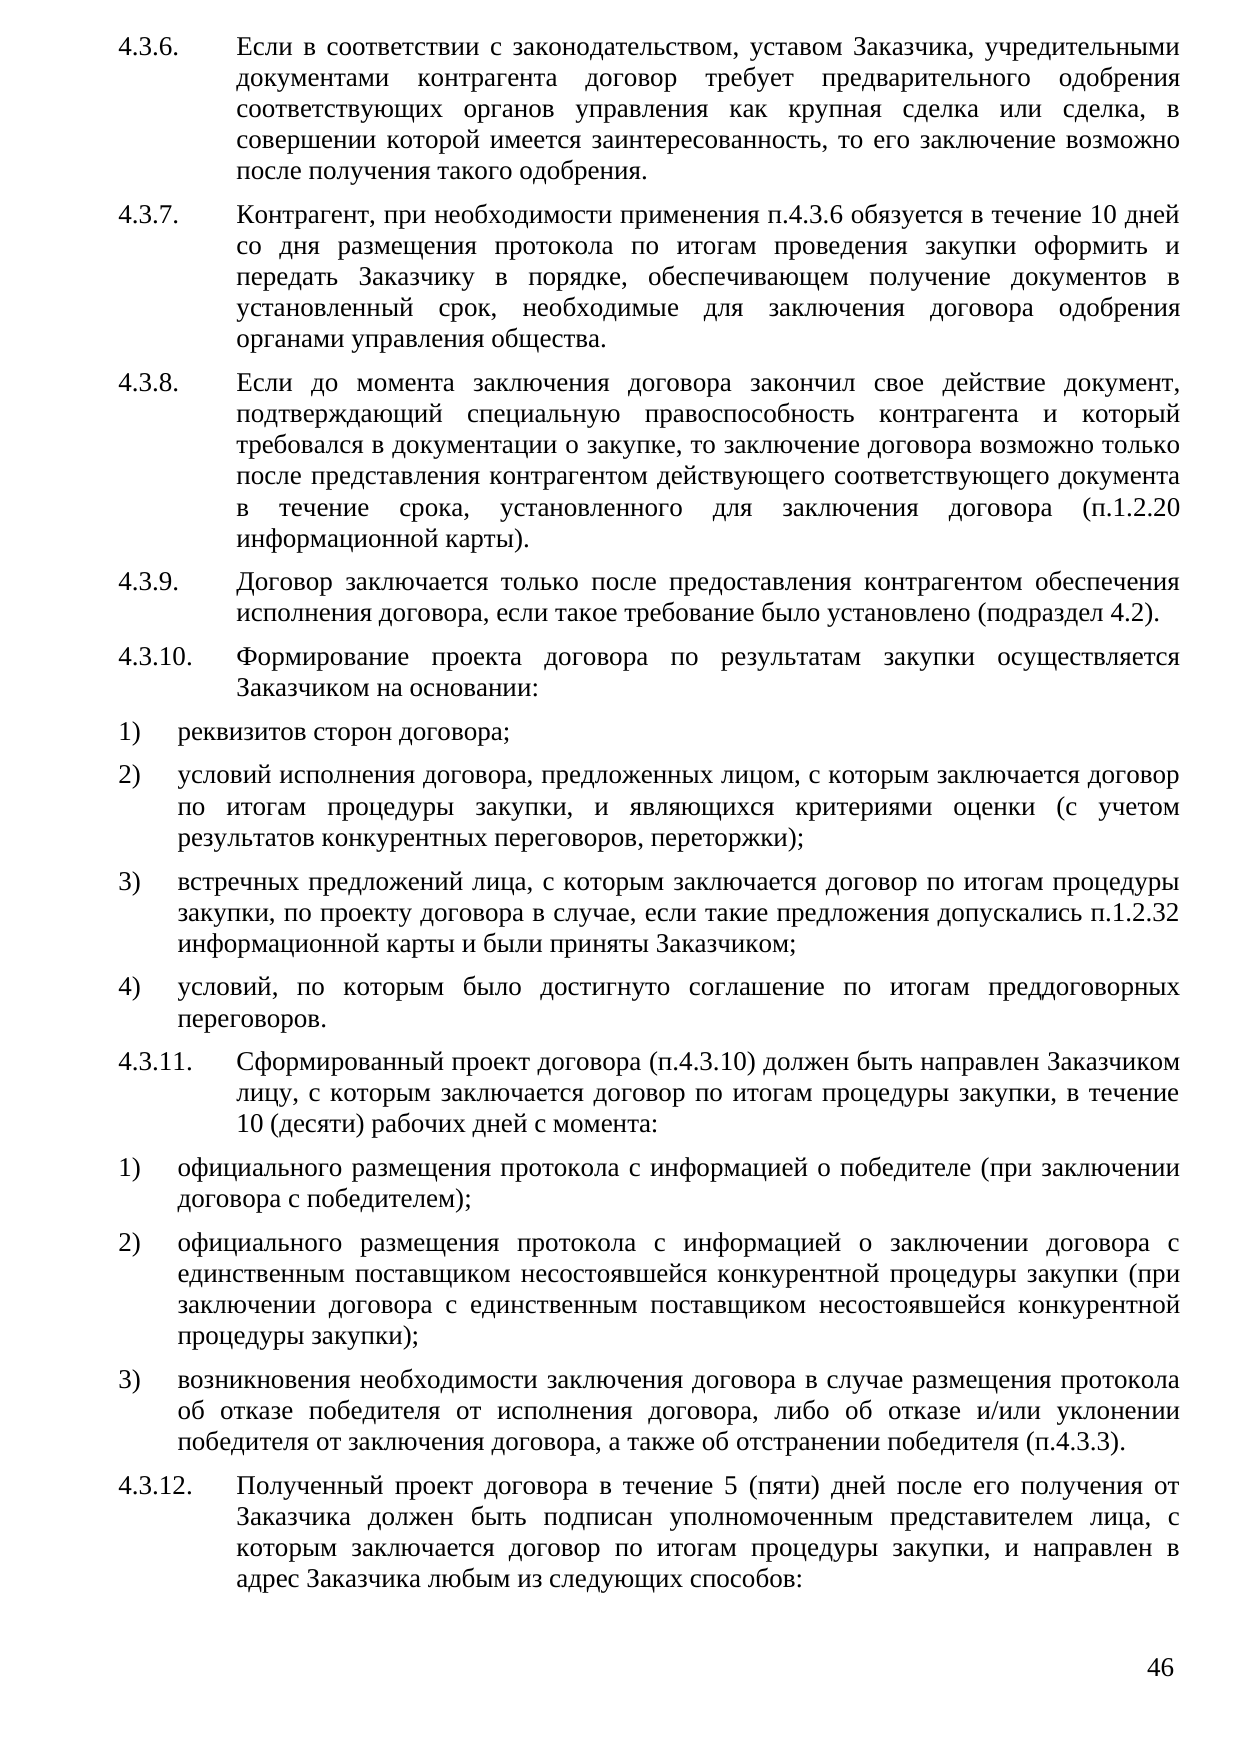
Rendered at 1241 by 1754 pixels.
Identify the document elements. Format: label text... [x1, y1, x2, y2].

text Договор заключается только после предоставления контрагентом обеспечения исполнения договора, если такое требование было установлено (подраздел 4.2). [118, 565, 1181, 628]
text возникновения необходимости заключения договора в случае размещения протокола об отказе победителя от исполнения договора, либо об отказе и/или уклонении победителя от заключения договора, а также об отстранении победителя (п.4.3.3). [118, 1363, 1181, 1457]
text реквизитов сторон договора; [118, 715, 1181, 746]
text Полученный проект договора в течение 5 (пяти) дней после его получения от Заказчика должен быть подписан уполномоченным представителем лица, с которым заключается договор по итогам процедуры закупки, и направлен в адрес Заказчика любым из следующих способов: [118, 1469, 1181, 1594]
text Если в соответствии с законодательством, уставом Заказчика, учредительными документами контрагента договор требует предварительного одобрения соответствующих органов управления как крупная сделка или сделка, в совершении которой имеется заинтересованность, то его заключение возможно после получения такого одобрения. [118, 29, 1181, 185]
text условий, по которым было достигнуто соглашение по итогам преддоговорных переговоров. [118, 971, 1181, 1033]
text Если до момента заключения договора закончил свое действие документ, подтверждающий специальную правоспособность контрагента и который требовался в документации о закупке, то заключение договора возможно только после представления контрагентом действующего соответствующего документа в течение срока, установленного для заключения договора (п.1.2.20 информационной карты). [118, 366, 1181, 553]
text Контрагент, при необходимости применения п.4.3.6 обязуется в течение 10 дней со дня размещения протокола по итогам проведения закупки оформить и передать Заказчику в порядке, обеспечивающем получение документов в установленный срок, необходимые для заключения договора одобрения органами управления общества. [118, 198, 1181, 353]
text Формирование проекта договора по результатам закупки осуществляется Заказчиком на основании: [118, 640, 1181, 702]
text условий исполнения договора, предложенных лицом, с которым заключается договор по итогам процедуры закупки, и являющихся критериями оценки (с учетом результатов конкурентных переговоров, переторжки); [118, 759, 1181, 852]
text встречных предложений лица, с которым заключается договор по итогам процедуры закупки, по проекту договора в случае, если такие предложения допускались п.1.2.32 информационной карты и были приняты Заказчиком; [118, 864, 1181, 958]
text официального размещения протокола с информацией о победителе (при заключении договора с победителем); [118, 1151, 1181, 1213]
text Сформированный проект договора (п.4.3.10) должен быть направлен Заказчиком лицу, с которым заключается договор по итогам процедуры закупки, в течение 10 (десяти) рабочих дней с момента: [118, 1045, 1181, 1139]
text официального размещения протокола с информацией о заключении договора с единственным поставщиком несостоявшейся конкурентной процедуры закупки (при заключении договора с единственным поставщиком несостоявшейся конкурентной процедуры закупки); [118, 1226, 1181, 1351]
